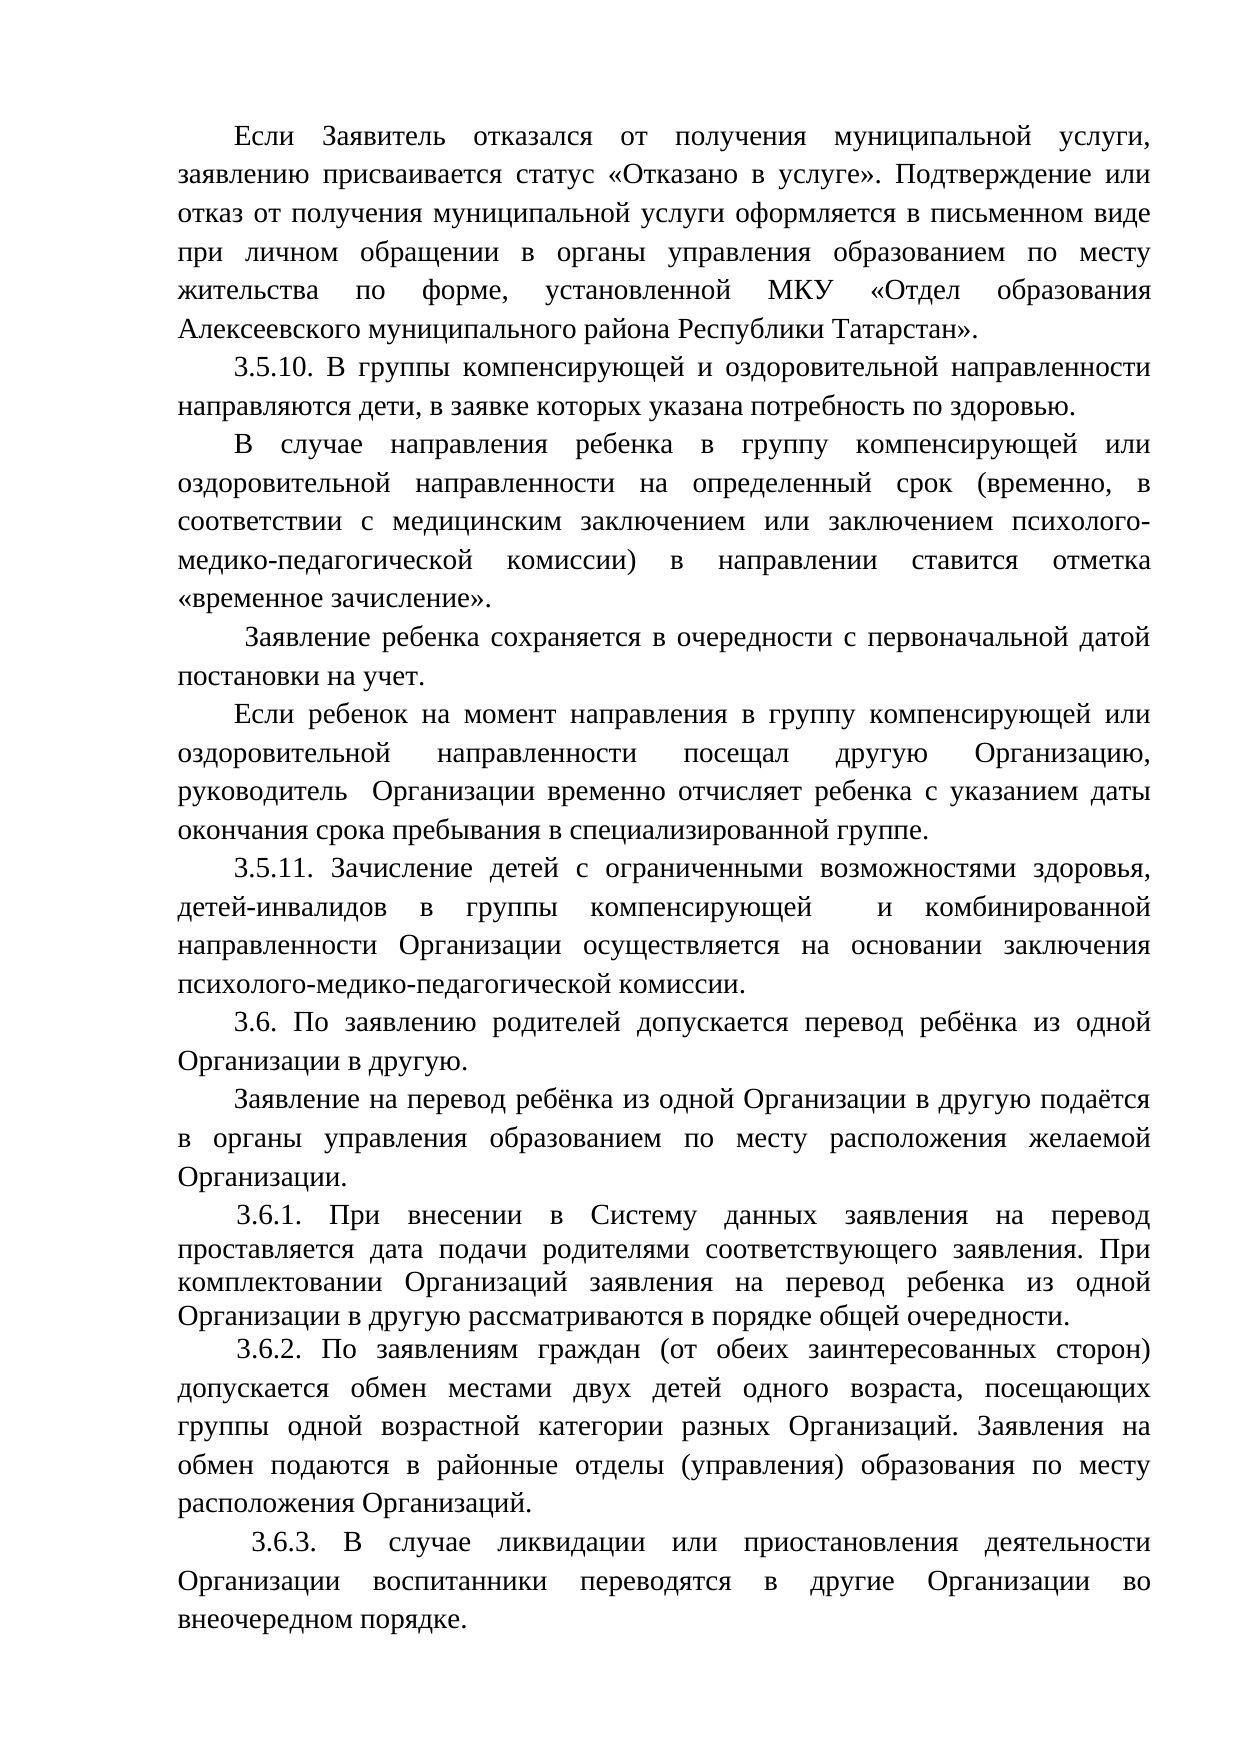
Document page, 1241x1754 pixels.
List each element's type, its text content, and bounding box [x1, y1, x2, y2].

text Если Заявитель отказался от получения муниципальной услуги, заявлению присваивается статус «Отказано в услуге». Подтверждение или отказ от получения муниципальной услуги оформляется в письменном виде при личном обращении в органы управления образованием по месту жительства по форме, установленной МКУ «Отдел образования Алексеевского муниципального района Республики Татарстан». [177, 118, 1152, 344]
text 3.5.11. Зачисление детей с ограниченными возможностями здоровья, детей-инвалидов в группы компенсирующей и комбинированной направленности Организации осуществляется на основании заключения психолого-медико-педагогической комиссии. [177, 850, 1152, 999]
text 3.5.10. В группы компенсирующей и оздоровительной направленности направляются дети, в заявке которых указана потребность по здоровью. [177, 349, 1152, 421]
text Заявление на перевод ребёнка из одной Организации в другую подаётся в органы управления образованием по месту расположения желаемой Организации. [177, 1082, 1152, 1192]
text Заявление ребенка сохраняется в очередности с первоначальной датой постановки на учет. [177, 619, 1152, 691]
text Если ребенок на момент направления в группу компенсирующей или оздоровительной направленности посещал другую Организацию, руководитель Организации временно отчисляет ребенка с указанием даты окончания срока пребывания в специализированной группе. [177, 696, 1152, 845]
text 3.6. По заявлению родителей допускается перевод ребёнка из одной Организации в другую. [177, 1004, 1152, 1077]
text 3.6.2. По заявлениям граждан (от обеих заинтересованных сторон) допускается обмен местами двух детей одного возраста, посещающих группы одной возрастной категории разных Организаций. Заявления на обмен подаются в районные отделы (управления) образования по месту расположения Организаций. [177, 1331, 1152, 1519]
text В случае направления ребенка в группу компенсирующей или оздоровительной направленности на определенный срок (временно, в соответствии с медицинским заключением или заключением психолого-медико-педагогической комиссии) в направлении ставится отметка «временное зачисление». [177, 426, 1152, 614]
text 3.6.3. В случае ликвидации или приостановления деятельности Организации воспитанники переводятся в другие Организации во внеочередном порядке. [177, 1524, 1152, 1635]
text 3.6.1. При внесении в Систему данных заявления на перевод проставляется дата подачи родителями соответствующего заявления. При комплектовании Организаций заявления на перевод ребенка из одной Организации в другую рассматриваются в порядке общей очередности. [177, 1197, 1152, 1331]
